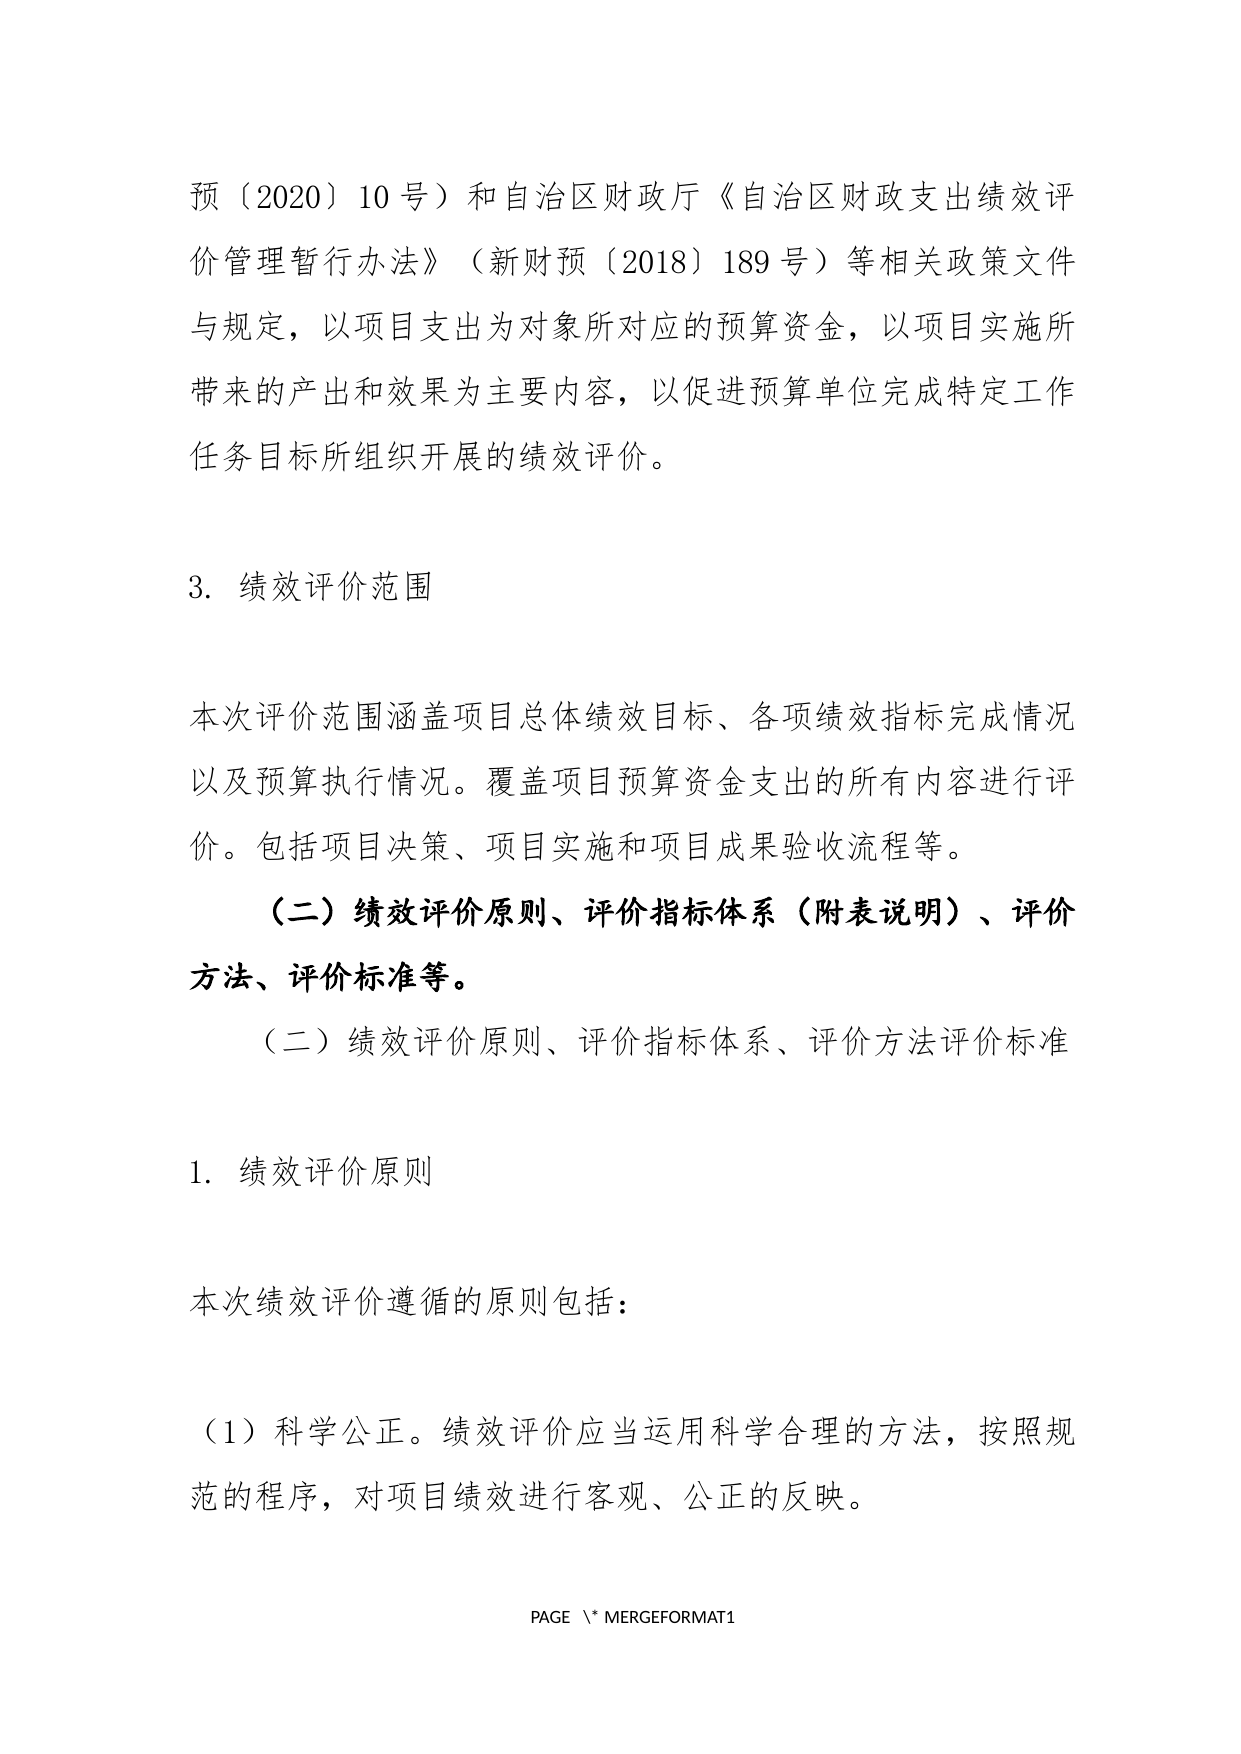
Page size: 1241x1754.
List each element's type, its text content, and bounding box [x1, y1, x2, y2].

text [187, 162, 1078, 877]
text （二）绩效评价原则、评价指标体系（附表说明）、评价方法、评价标准等。 [187, 877, 1078, 1007]
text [187, 1007, 1078, 1527]
